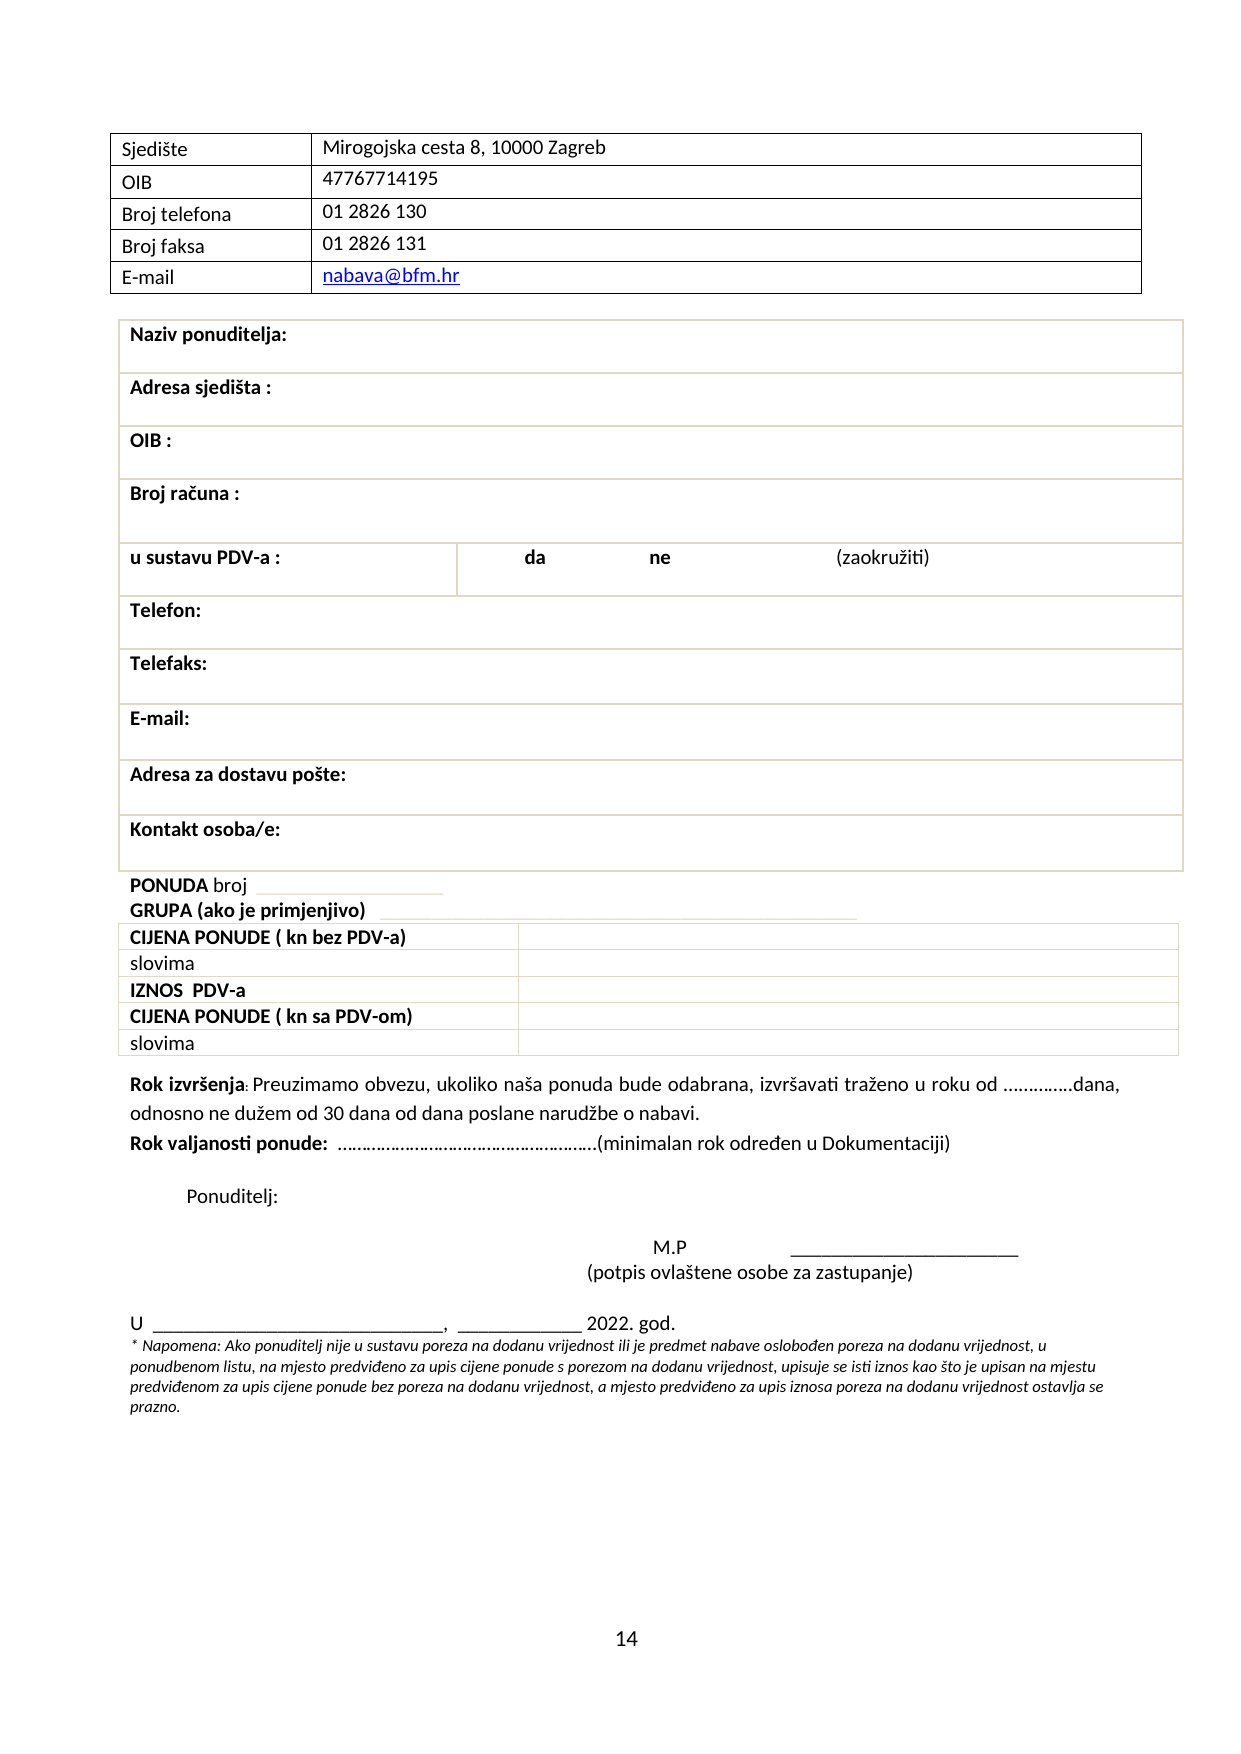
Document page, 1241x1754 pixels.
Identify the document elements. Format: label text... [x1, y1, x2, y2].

table_cell Telefaks: [120, 650, 1182, 703]
table_cell Mirogojska cesta 8, 10000 Zagreb [312, 134, 1141, 164]
table_cell OIB [111, 166, 311, 198]
table_cell CIJENA PONUDE ( kn sa PDV-om) [119, 1003, 518, 1029]
table_cell E-mail: [120, 705, 1182, 759]
table_cell Adresa sjedišta : [120, 374, 1182, 425]
table_cell [519, 977, 1178, 1002]
table_cell 47767714195 [312, 166, 1141, 198]
table_header [519, 924, 1178, 949]
table_cell slovima [119, 950, 518, 976]
text * Napomena: Ako ponuditelj nije u sustavu poreza na dodanu vrijednost ili je predmet nabave oslobođen poreza na dodanu vrijednost, u ponudbenom listu, na mjesto predviđeno za upis cijene ponude s porezom na dodanu vrijednost, upisuje se isti iznos kao što je upisan na mjestu predviđenom za upis cijene ponude bez poreza na dodanu vrijednost, a mjesto predviđeno za upis iznosa poreza na dodanu vrijednost ostavlja se prazno. [130, 1336, 1122, 1417]
text M.P ______________________ [130, 1234, 1122, 1259]
table_cell da ne (zaokružiti) [458, 544, 1182, 595]
table_header CIJENA PONUDE ( kn bez PDV-a) [119, 924, 518, 949]
table_cell Broj računa : [120, 480, 1182, 542]
table_cell Adresa za dostavu pošte: [120, 761, 1182, 814]
table_cell [519, 1030, 1178, 1055]
table_cell slovima [119, 1030, 518, 1055]
text Ponuditelj: [130, 1183, 1122, 1209]
table_cell IZNOS PDV-a [119, 977, 518, 1002]
text (potpis ovlaštene osobe za zastupanje) [130, 1259, 1122, 1285]
table_cell Telefon: [120, 597, 1182, 648]
table_cell Broj faksa [111, 230, 311, 261]
table_cell [519, 1003, 1178, 1029]
table_cell 01 2826 131 [312, 230, 1141, 261]
table_cell E-mail [111, 262, 311, 292]
text PONUDA broj __________________ [130, 872, 1122, 897]
table_cell OIB : [120, 427, 1182, 478]
table_cell nabava@bfm.hr [312, 262, 1141, 292]
text U ____________________________, ____________ 2022. god. [130, 1310, 1122, 1336]
table_cell u sustavu PDV-a : [120, 544, 456, 595]
table_cell Kontakt osoba/e: [120, 816, 1182, 870]
table_cell 01 2826 130 [312, 199, 1141, 229]
text Rok valjanosti ponude: ………………………………………………(minimalan rok određen u Dokumentaciji) [130, 1130, 1122, 1155]
table_header Naziv ponuditelja: [120, 321, 1182, 372]
table_cell Broj telefona [111, 199, 311, 229]
text Rok izvršenja: Preuzimamo obvezu, ukoliko naša ponuda bude odabrana, izvršavati traženo u roku od …...……..dana, odnosno ne dužem od 30 dana od dana poslane narudžbe o nabavi. [130, 1071, 1122, 1126]
table_cell Sjedište [111, 134, 311, 164]
table_cell [519, 950, 1178, 976]
text GRUPA (ako je primjenjivo) ______________________________________________ [130, 897, 1122, 923]
